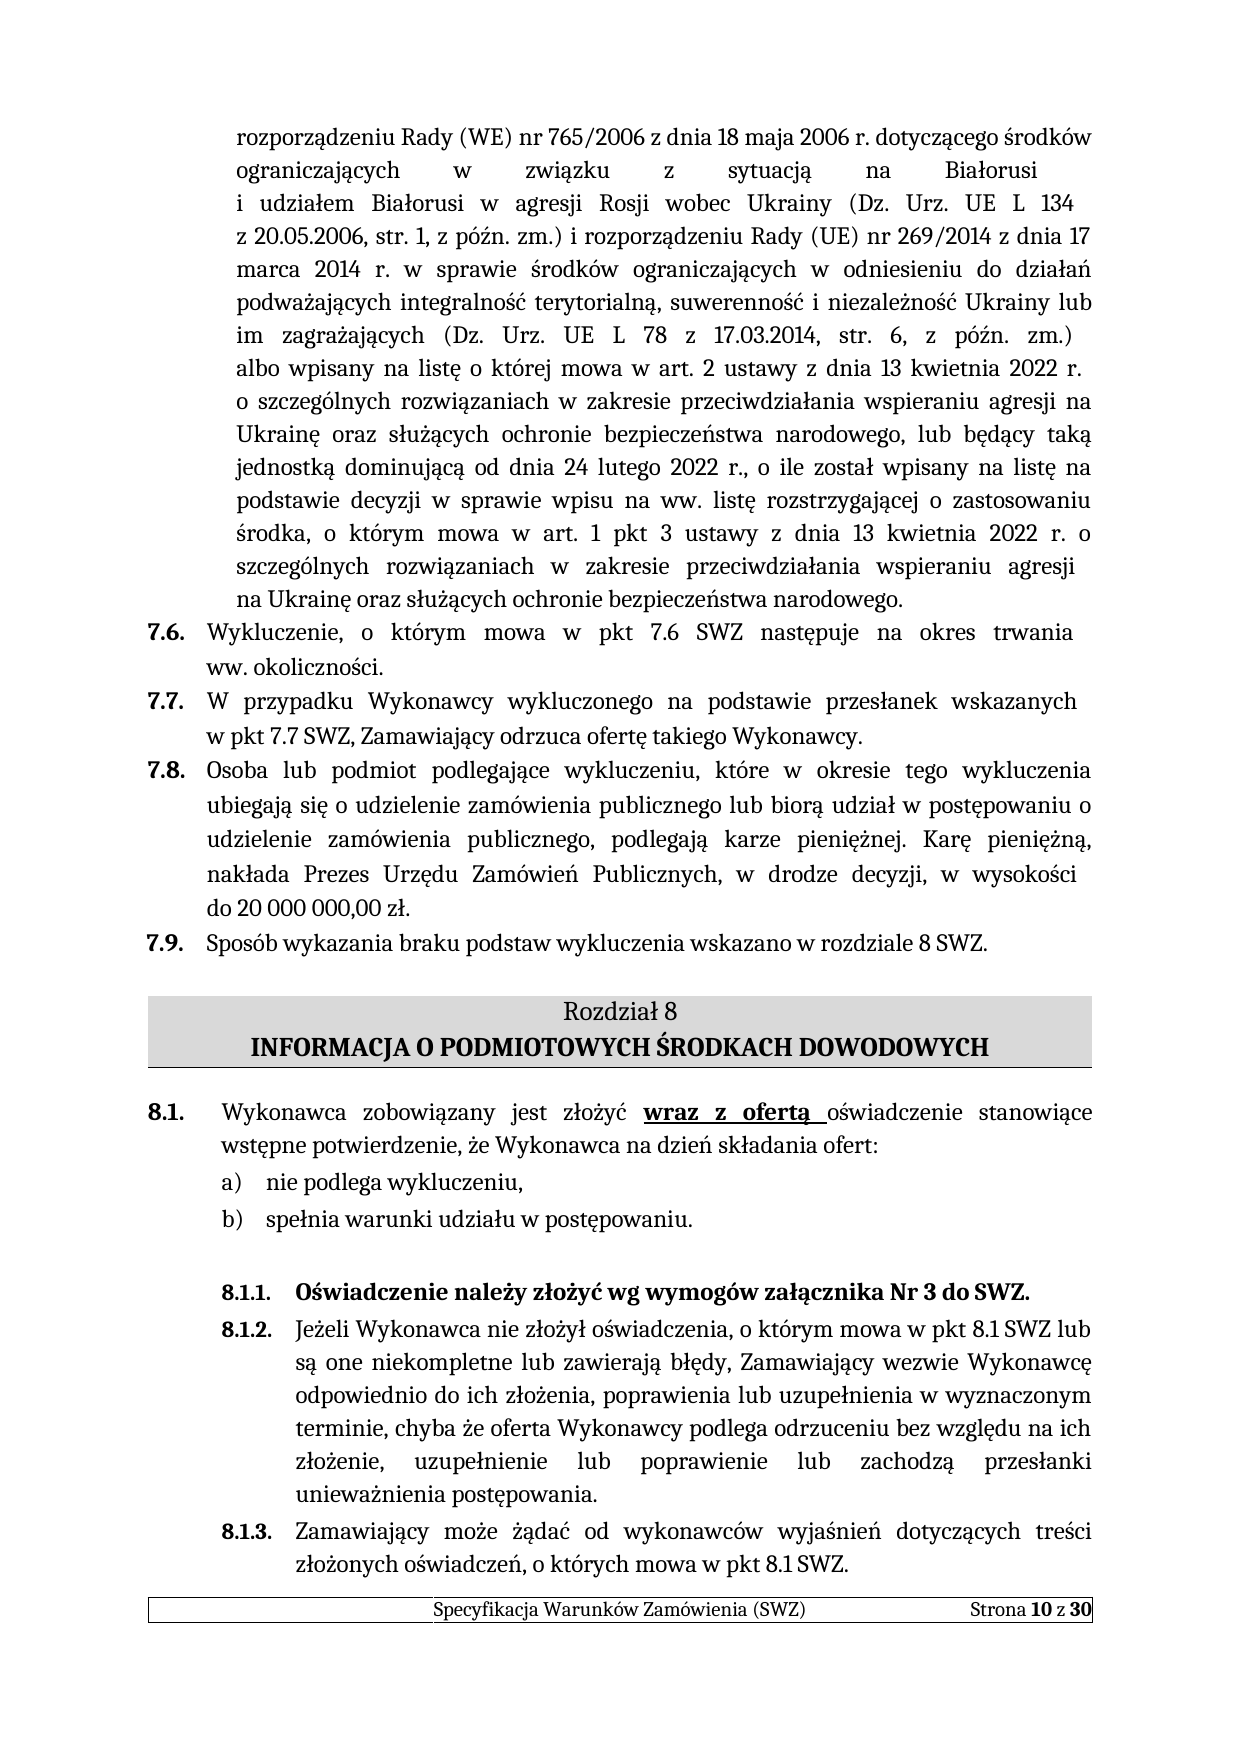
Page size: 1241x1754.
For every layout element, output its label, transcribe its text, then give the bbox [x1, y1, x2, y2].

table_header Rozdział 8 INFORMACJA O PODMIOTOWYCH ŚRODKACH DOWODOWYCH [148, 996, 1092, 1067]
list nie podlega wykluczeniu, [221, 1168, 1093, 1197]
list Osoba lub podmiot podlegające wykluczeniu, które w okresie tego wykluczenia ubiegają się o udzielenie zamówienia publicznego lub biorą udział w postępowaniu o udzielenie zamówienia publicznego, podlegają karze pieniężnej. Karę pieniężną, nakłada Prezes Urzędu Zamówień Publicznych, w drodze decyzji, w wysokości do 20 000 000,00 zł. [148, 756, 1093, 923]
list Wykluczenie, o którym mowa w pkt 7.6 SWZ następuje na okres trwania ww. okoliczności. [148, 618, 1093, 681]
list Zamawiający może żądać od wykonawców wyjaśnień dotyczących treści złożonych oświadczeń, o których mowa w pkt 8.1 SWZ. [221, 1517, 1093, 1579]
list Jeżeli Wykonawca nie złożył oświadczenia, o którym mowa w pkt 8.1 SWZ lub są one niekompletne lub zawierają błędy, Zamawiający wezwie Wykonawcę odpowiednio do ich złożenia, poprawienia lub uzupełnienia w wyznaczonym terminie, chyba że oferta Wykonawcy podlega odrzuceniu bez względu na ich złożenie, uzupełnienie lub poprawienie lub zachodzą przesłanki unieważnienia postępowania. [221, 1314, 1093, 1508]
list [199, 123, 1093, 614]
list Sposób wykazania braku podstaw wykluczenia wskazano w rozdziale 8 SWZ. [146, 928, 1093, 957]
list Wykonawca zobowiązany jest złożyć wraz z ofertą oświadczenie stanowiące wstępne potwierdzenie, że Wykonawca na dzień składania ofert: [148, 1098, 1093, 1159]
list W przypadku Wykonawcy wykluczonego na podstawie przesłanek wskazanych w pkt 7.7 SWZ, Zamawiający odrzuca ofertę takiego Wykonawcy. [148, 687, 1093, 750]
list spełnia warunki udziału w postępowaniu. [221, 1205, 1093, 1234]
list Oświadczenie należy złożyć wg wymogów załącznika Nr 3 do SWZ. [221, 1277, 1093, 1306]
